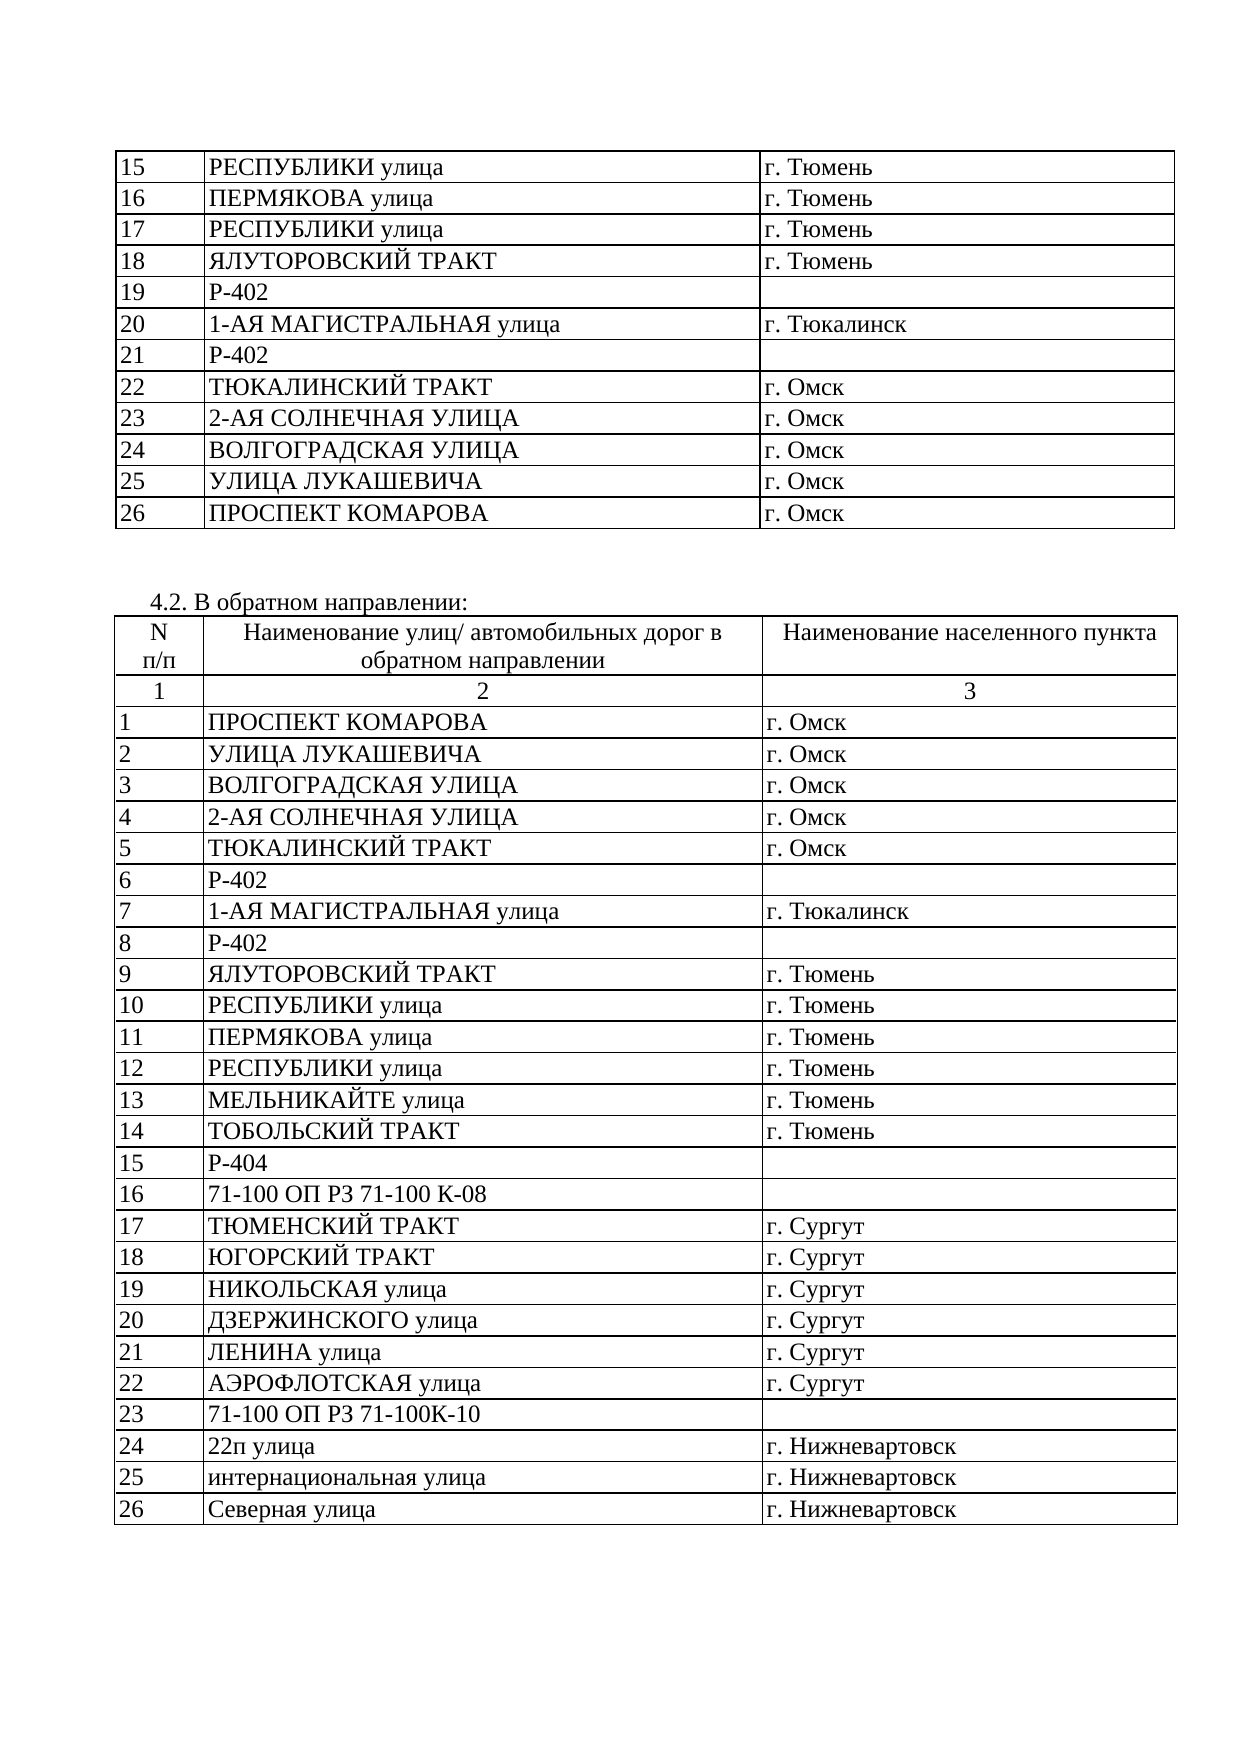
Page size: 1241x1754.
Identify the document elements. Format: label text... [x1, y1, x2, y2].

table_cell НИКОЛЬСКАЯ улица [204, 1274, 762, 1303]
table_cell [763, 926, 1177, 957]
table_cell г. Омск [761, 466, 1174, 496]
table_cell 18 [117, 246, 204, 276]
table_cell г. Тюмень [763, 1115, 1177, 1146]
table_cell РЕСПУБЛИКИ улица [205, 152, 759, 181]
table_cell 20 [117, 309, 204, 339]
table_cell 17 [115, 1210, 203, 1241]
table_cell Р-404 [204, 1148, 762, 1178]
table_cell 2 [204, 676, 762, 706]
table_cell 25 [115, 1462, 203, 1492]
table_cell [763, 1146, 1177, 1178]
table_cell ЯЛУТОРОВСКИЙ ТРАКТ [205, 246, 759, 276]
table_header Наименование улиц/ автомобильных дорог в обратном направлении [204, 617, 762, 674]
table_cell Р-402 [204, 865, 762, 894]
table_cell 24 [117, 435, 204, 464]
table_cell ДЗЕРЖИНСКОГО улица [204, 1305, 762, 1335]
table_cell 19 [115, 1273, 203, 1303]
table_cell г. Омск [763, 706, 1177, 737]
table_cell 1-АЯ МАГИСТРАЛЬНАЯ улица [205, 309, 759, 339]
table_cell ЯЛУТОРОВСКИЙ ТРАКТ [204, 959, 762, 989]
table_cell г. Омск [761, 403, 1174, 433]
table_cell 16 [117, 183, 204, 213]
table_cell г. Нижневартовск [763, 1492, 1177, 1524]
table_cell 21 [115, 1336, 203, 1366]
table_cell 8 [115, 927, 203, 957]
table_cell 22 [115, 1368, 203, 1398]
table_cell 1-АЯ МАГИСТРАЛЬНАЯ улица [204, 896, 762, 926]
table_cell 26 [115, 1493, 203, 1524]
table_cell г. Тюмень [763, 1083, 1177, 1115]
table_cell 23 [115, 1399, 203, 1429]
table_cell АЭРОФЛОТСКАЯ улица [204, 1368, 762, 1398]
table_cell 1 [115, 675, 203, 706]
table_cell 18 [115, 1242, 203, 1272]
table_cell 6 [115, 864, 203, 894]
table_cell г. Нижневартовск [763, 1429, 1177, 1461]
table_cell 17 [117, 215, 204, 244]
table_cell 23 [117, 403, 204, 433]
table_cell 19 [117, 277, 204, 307]
table_cell ПРОСПЕКТ КОМАРОВА [204, 707, 762, 737]
table_cell г. Сургут [763, 1304, 1177, 1335]
table_cell РЕСПУБЛИКИ улица [205, 215, 759, 244]
table_cell 12 [115, 1053, 203, 1083]
table_cell УЛИЦА ЛУКАШЕВИЧА [204, 739, 762, 769]
table_cell г. Нижневартовск [763, 1461, 1177, 1492]
table_cell 4 [115, 801, 203, 832]
table_cell г. Тюмень [761, 152, 1174, 181]
table_cell 10 [115, 990, 203, 1020]
table_cell 3 [115, 770, 203, 800]
table_cell ПРОСПЕКТ КОМАРОВА [205, 498, 759, 527]
table_cell г. Омск [763, 737, 1177, 769]
table_cell РЕСПУБЛИКИ улица [204, 991, 762, 1020]
table_cell ВОЛГОГРАДСКАЯ УЛИЦА [205, 435, 759, 464]
table_cell интернациональная улица [204, 1462, 762, 1492]
table_cell г. Тюмень [763, 958, 1177, 989]
table_cell ПЕРМЯКОВА улица [205, 183, 759, 213]
table_cell МЕЛЬНИКАЙТЕ улица [204, 1085, 762, 1115]
table_cell 2 [115, 738, 203, 769]
table_cell ТЮМЕНСКИЙ ТРАКТ [204, 1211, 762, 1241]
text 4.2. В обратном направлении: [150, 587, 1090, 615]
table_cell 1 [115, 707, 203, 737]
table_cell ТОБОЛЬСКИЙ ТРАКТ [204, 1116, 762, 1146]
table_cell г. Омск [761, 435, 1174, 464]
table_cell 5 [115, 833, 203, 863]
table_cell 11 [115, 1021, 203, 1052]
table_cell Р-402 [204, 928, 762, 957]
table_cell Северная улица [204, 1494, 762, 1524]
table_cell 15 [115, 1147, 203, 1178]
table_cell ТЮКАЛИНСКИЙ ТРАКТ [204, 833, 762, 863]
table_cell УЛИЦА ЛУКАШЕВИЧА [205, 466, 759, 496]
table_cell г. Омск [761, 372, 1174, 402]
table_cell г. Омск [763, 832, 1177, 863]
table_cell 2-АЯ СОЛНЕЧНАЯ УЛИЦА [205, 403, 759, 433]
table_cell г. Сургут [763, 1209, 1177, 1241]
table_cell [761, 340, 1174, 370]
table_cell [763, 863, 1177, 894]
table_cell 20 [115, 1305, 203, 1335]
table_cell г. Тюкалинск [761, 309, 1174, 339]
table_cell 25 [117, 466, 204, 496]
table_cell 71-100 ОП РЗ 71-100 К-08 [204, 1179, 762, 1209]
table_cell г. Сургут [763, 1366, 1177, 1398]
table_cell ЮГОРСКИЙ ТРАКТ [204, 1242, 762, 1272]
table_cell г. Тюмень [761, 246, 1174, 276]
table_cell ВОЛГОГРАДСКАЯ УЛИЦА [204, 770, 762, 800]
table_header N п/п [115, 617, 203, 674]
table_cell 22 [117, 372, 204, 402]
table_cell Р-402 [205, 277, 759, 307]
table_cell г. Тюмень [763, 1020, 1177, 1052]
table_cell г. Омск [763, 769, 1177, 800]
table_cell г. Сургут [763, 1335, 1177, 1366]
table_cell Р-402 [205, 340, 759, 370]
table_cell 9 [115, 959, 203, 989]
table_cell г. Тюкалинск [763, 895, 1177, 926]
table_cell 24 [115, 1430, 203, 1461]
table_cell [763, 1178, 1177, 1209]
table_cell 22п улица [204, 1431, 762, 1461]
table_cell 21 [117, 340, 204, 370]
table_cell 14 [115, 1116, 203, 1146]
table_cell г. Тюмень [763, 1052, 1177, 1083]
table_cell г. Тюмень [761, 183, 1174, 213]
table_cell [761, 277, 1174, 307]
table_cell г. Омск [763, 800, 1177, 832]
table_cell 7 [115, 896, 203, 926]
table_cell г. Сургут [763, 1272, 1177, 1303]
table_header Наименование населенного пункта [763, 617, 1177, 674]
table_cell 16 [115, 1179, 203, 1209]
table_cell 3 [763, 674, 1177, 706]
table_cell ЛЕНИНА улица [204, 1337, 762, 1366]
table_cell г. Тюмень [763, 989, 1177, 1020]
table_cell 26 [117, 498, 204, 527]
table_cell ПЕРМЯКОВА улица [204, 1022, 762, 1052]
table_cell 13 [115, 1084, 203, 1115]
table_cell 15 [117, 152, 204, 181]
table_cell г. Сургут [763, 1241, 1177, 1272]
table_cell [763, 1398, 1177, 1429]
table_cell г. Тюмень [761, 215, 1174, 244]
table_cell г. Омск [761, 498, 1174, 527]
table_cell 2-АЯ СОЛНЕЧНАЯ УЛИЦА [204, 802, 762, 832]
table_cell 71-100 ОП РЗ 71-100К-10 [204, 1400, 762, 1429]
table_cell ТЮКАЛИНСКИЙ ТРАКТ [205, 372, 759, 402]
table_cell РЕСПУБЛИКИ улица [204, 1053, 762, 1083]
